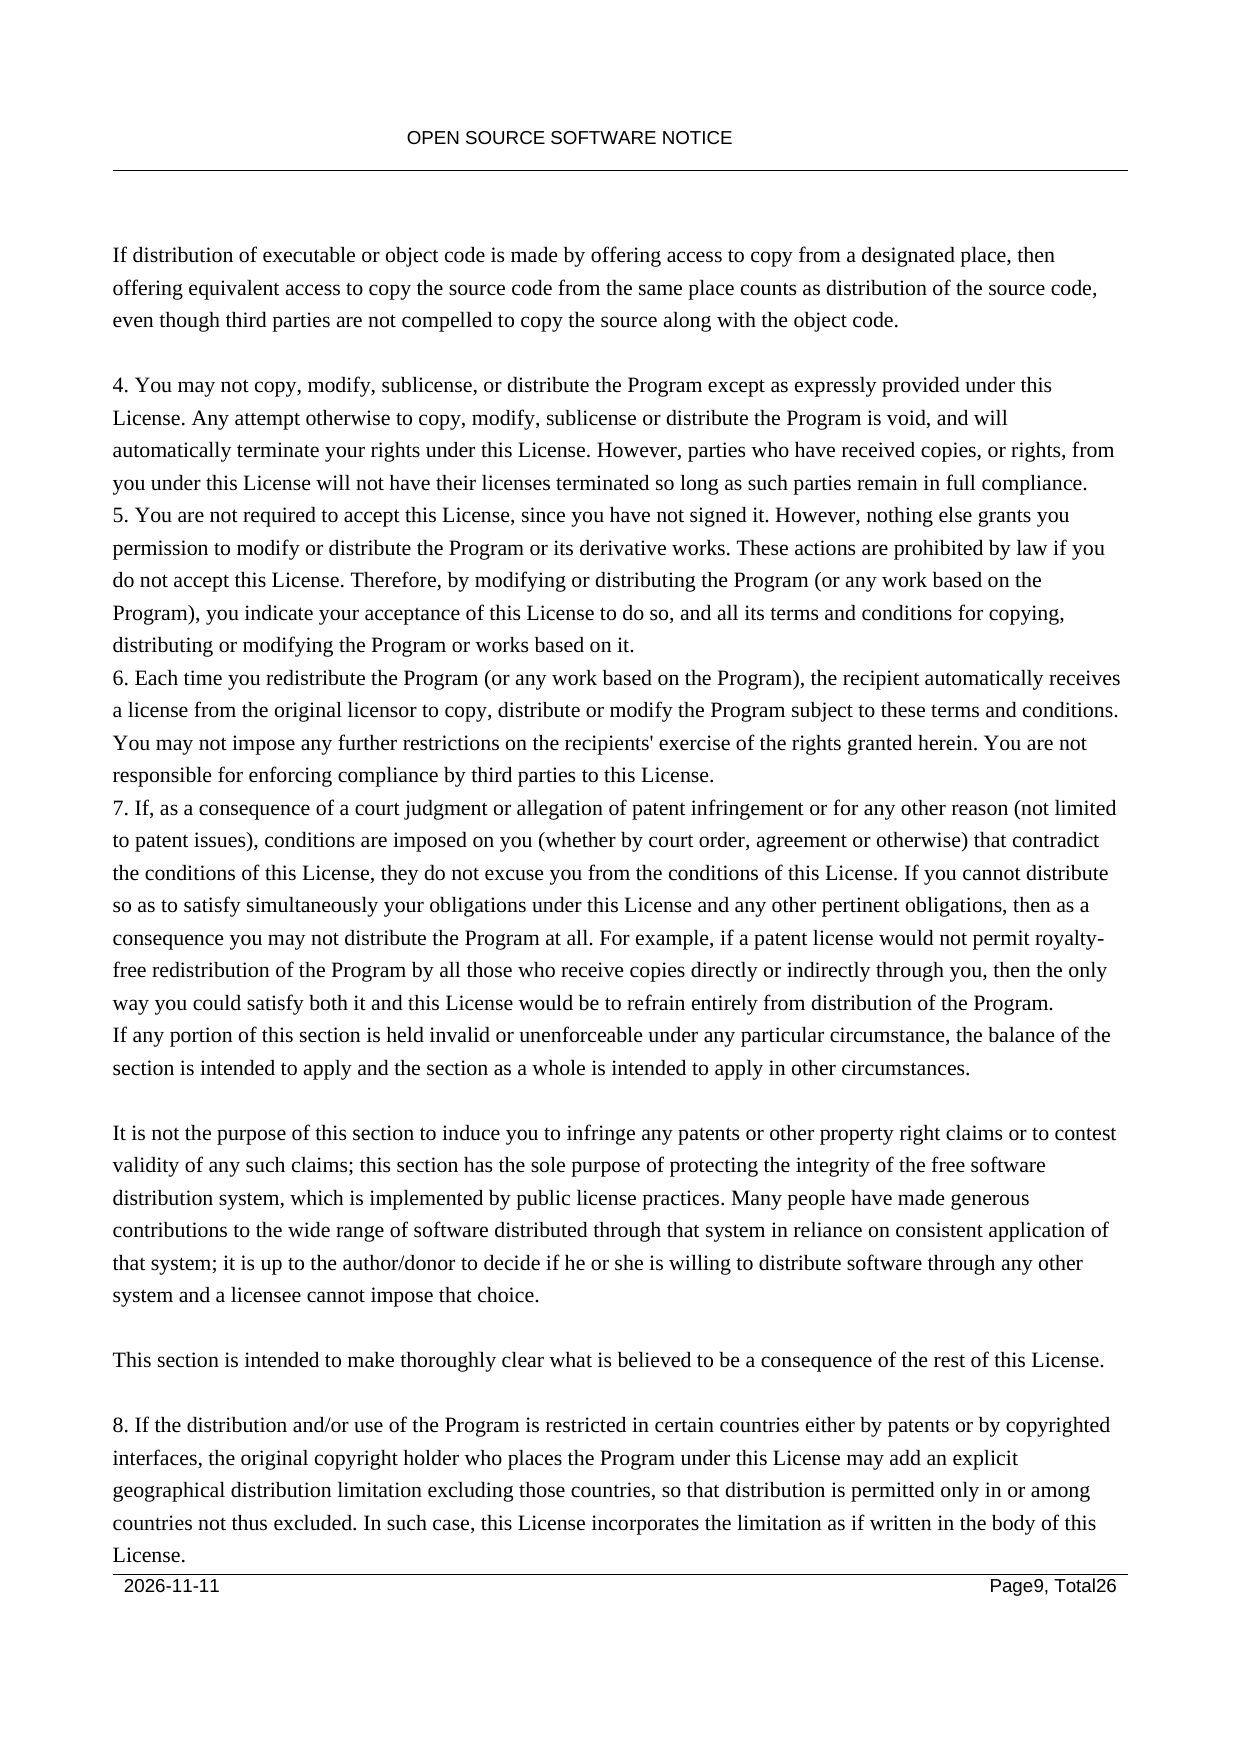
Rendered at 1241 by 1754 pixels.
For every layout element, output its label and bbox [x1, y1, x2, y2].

text [112, 206, 1128, 1571]
